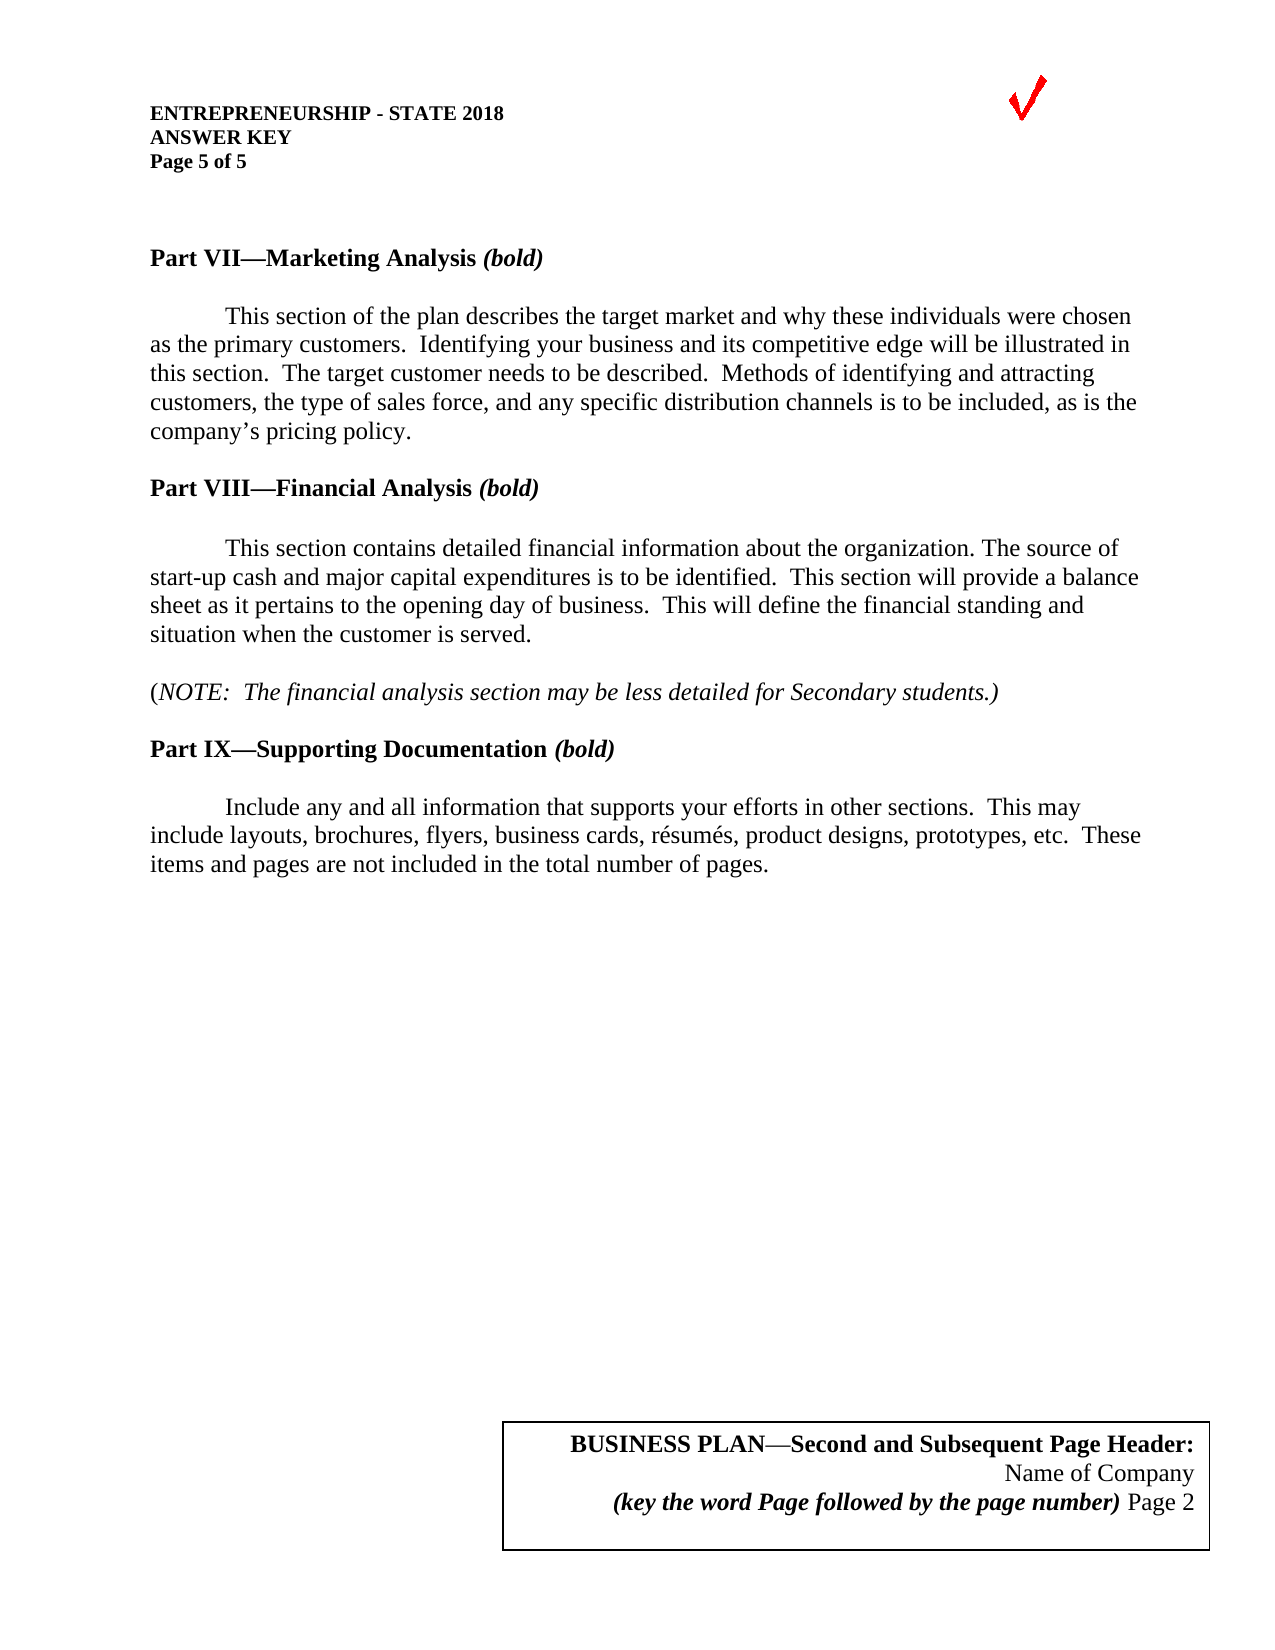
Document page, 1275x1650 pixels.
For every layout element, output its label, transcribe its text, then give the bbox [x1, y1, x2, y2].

picture [1004, 75, 1050, 121]
text Include any and all information that supports your efforts in other sections. This may include layouts, brochures, flyers, business cards, résumés, product designs, prototypes, etc. These items and pages are not included in the total number of pages. [150, 792, 1144, 878]
text (NOTE: The financial analysis section may be less detailed for Secondary students.) [150, 677, 1144, 706]
text Part VII—Marketing Analysis (bold) [150, 243, 1144, 272]
text This section contains detailed financial information about the organization. The source of start-up cash and major capital expenditures is to be identified. This section will provide a balance sheet as it pertains to the opening day of business. This will define the financial standing and situation when the customer is served. [150, 533, 1144, 648]
text Part VIII—Financial Analysis (bold) [150, 473, 1144, 502]
text Part IX—Supporting Documentation (bold) [150, 734, 1144, 763]
text This section of the plan describes the target market and why these individuals were chosen as the primary customers. Identifying your business and its competitive edge will be illustrated in this section. The target customer needs to be described. Methods of identifying and attracting customers, the type of sales force, and any specific distribution channels is to be included, as is the company’s pricing policy. [150, 301, 1144, 444]
